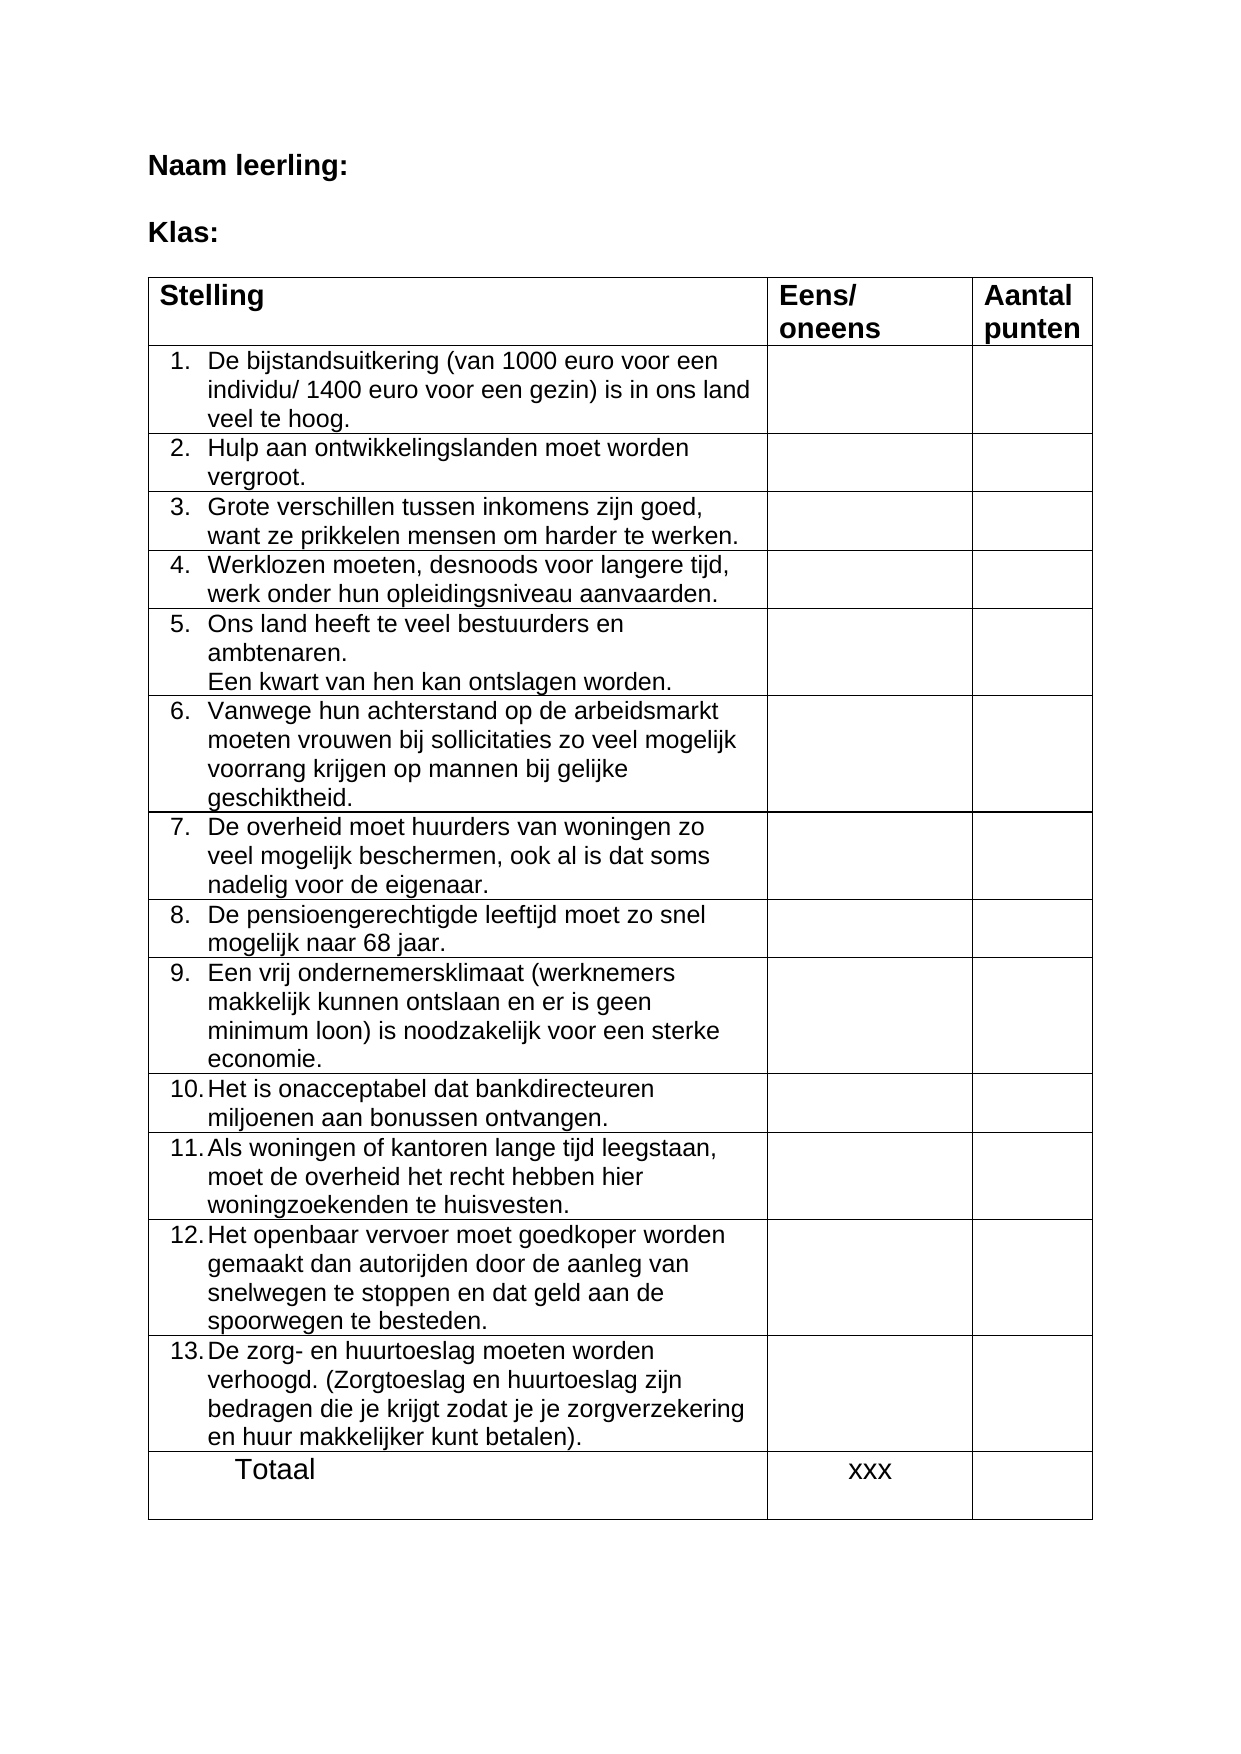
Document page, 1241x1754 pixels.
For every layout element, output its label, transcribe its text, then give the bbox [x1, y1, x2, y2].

table_cell [973, 900, 1092, 957]
table_cell [973, 551, 1092, 608]
table_cell [768, 1074, 972, 1132]
table_cell [973, 696, 1092, 811]
table_cell [768, 900, 972, 957]
table_cell De overheid moet huurders van woningen zo veel mogelijk beschermen, ook al is dat soms nadelig voor de eigenaar. [149, 813, 767, 899]
table_cell [973, 434, 1092, 491]
table_cell [973, 492, 1092, 549]
table_cell xxx [768, 1452, 972, 1519]
table_cell De zorg- en huurtoeslag moeten worden verhoogd. (Zorgtoeslag en huurtoeslag zijn bedragen die je krijgt zodat je je zorgverzekering en huur makkelijker kunt betalen). [149, 1336, 767, 1451]
text Naam leerling: [148, 148, 1093, 181]
table_header Eens/ oneens [768, 278, 972, 345]
table_cell [973, 609, 1092, 695]
table_header Stelling [149, 278, 767, 345]
table_cell [768, 1336, 972, 1451]
table_cell [768, 696, 972, 811]
table_cell Hulp aan ontwikkelingslanden moet worden vergroot. [149, 434, 767, 491]
text Klas: [148, 215, 1093, 248]
table_cell [973, 1074, 1092, 1132]
table_cell [768, 958, 972, 1073]
table_cell Vanwege hun achterstand op de arbeidsmarkt moeten vrouwen bij sollicitaties zo veel mogelijk voorrang krijgen op mannen bij gelijke geschiktheid. [149, 696, 767, 811]
table_cell [973, 1336, 1092, 1451]
table_cell [973, 346, 1092, 432]
table_cell Een vrij ondernemersklimaat (werknemers makkelijk kunnen ontslaan en er is geen minimum loon) is noodzakelijk voor een sterke economie. [149, 958, 767, 1073]
table_cell [768, 346, 972, 432]
table_cell Totaal [149, 1452, 767, 1519]
table_cell Het is onacceptabel dat bankdirecteuren miljoenen aan bonussen ontvangen. [149, 1074, 767, 1132]
table_cell [768, 551, 972, 608]
table_cell [973, 958, 1092, 1073]
table_cell [768, 492, 972, 549]
table_cell Werklozen moeten, desnoods voor langere tijd, werk onder hun opleidingsniveau aanvaarden. [149, 551, 767, 608]
table_cell [973, 1220, 1092, 1335]
table_cell [768, 813, 972, 899]
table_cell Het openbaar vervoer moet goedkoper worden gemaakt dan autorijden door de aanleg van snelwegen te stoppen en dat geld aan de spoorwegen te besteden. [149, 1220, 767, 1335]
table_cell Als woningen of kantoren lange tijd leegstaan, moet de overheid het recht hebben hier woningzoekenden te huisvesten. [149, 1133, 767, 1219]
table_cell Ons land heeft te veel bestuurders en ambtenaren. Een kwart van hen kan ontslagen worden. [149, 609, 767, 695]
table_cell [768, 609, 972, 695]
table_cell De bijstandsuitkering (van 1000 euro voor een individu/ 1400 euro voor een gezin) is in ons land veel te hoog. [149, 346, 767, 432]
table_cell Grote verschillen tussen inkomens zijn goed, want ze prikkelen mensen om harder te werken. [149, 492, 767, 549]
table_cell De pensioengerechtigde leeftijd moet zo snel mogelijk naar 68 jaar. [149, 900, 767, 957]
table_header Aantal punten [973, 278, 1092, 345]
table_cell [768, 434, 972, 491]
table_cell [768, 1133, 972, 1219]
table_cell [973, 1133, 1092, 1219]
table_cell [768, 1220, 972, 1335]
table_cell [973, 1452, 1092, 1519]
table_cell [973, 813, 1092, 899]
